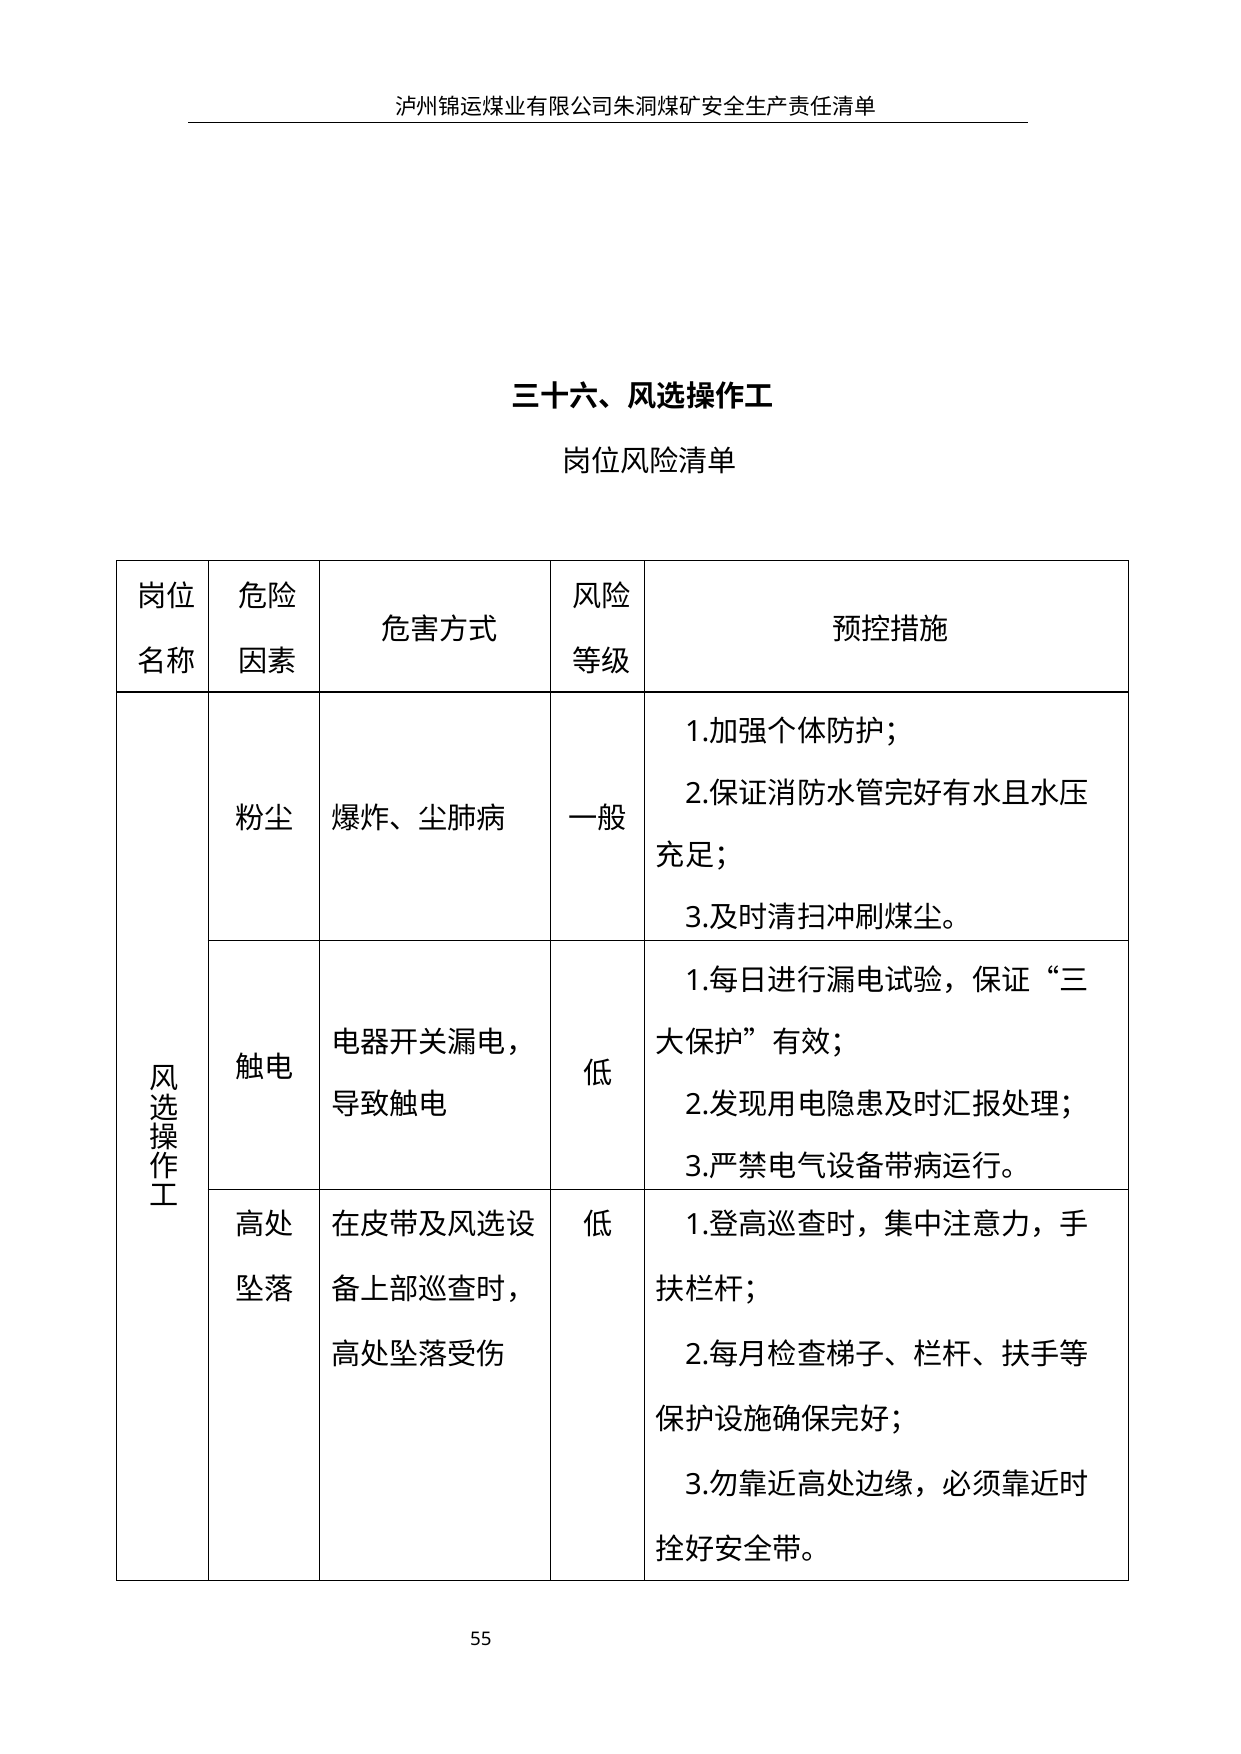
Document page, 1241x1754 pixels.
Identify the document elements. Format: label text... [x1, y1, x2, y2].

table_cell 1.加强个体防护； 2.保证消防水管完好有水且水压充足； 3.及时清扫冲刷煤尘。 [645, 693, 1128, 940]
table_cell 在皮带及风选设备上部巡查时，高处坠落受伤 [320, 1190, 550, 1579]
table_cell 1.每日进行漏电试验，保证“三大保护”有效； 2.发现用电隐患及时汇报处理； 3.严禁电气设备带病运行。 [645, 941, 1128, 1188]
table_header 风险等级 [551, 561, 644, 691]
table_cell 一般 [551, 693, 644, 940]
subtitle 风选操作工 [187, 361, 1053, 426]
table_header 危害方式 [320, 561, 550, 691]
table_cell 触电 [209, 941, 319, 1188]
table_cell 电器开关漏电，导致触电 [320, 941, 550, 1188]
table_cell 高处 坠落 [209, 1190, 319, 1579]
table_cell 风选操作工 [117, 693, 208, 1579]
table_header 岗位名称 [117, 561, 208, 691]
table_cell 1.登高巡查时，集中注意力，手扶栏杆； 2.每月检查梯子、栏杆、扶手等保护设施确保完好； 3.勿靠近高处边缘，必须靠近时拴好安全带。 [645, 1190, 1128, 1579]
table_cell 低 [551, 941, 644, 1188]
table_cell 低 [551, 1190, 644, 1579]
text 岗位风险清单 [187, 426, 1053, 491]
table_header 预控措施 [645, 561, 1128, 691]
table_header 危险 因素 [209, 561, 319, 691]
table_cell 粉尘 [209, 693, 319, 940]
table_cell 爆炸、尘肺病 [320, 693, 550, 940]
